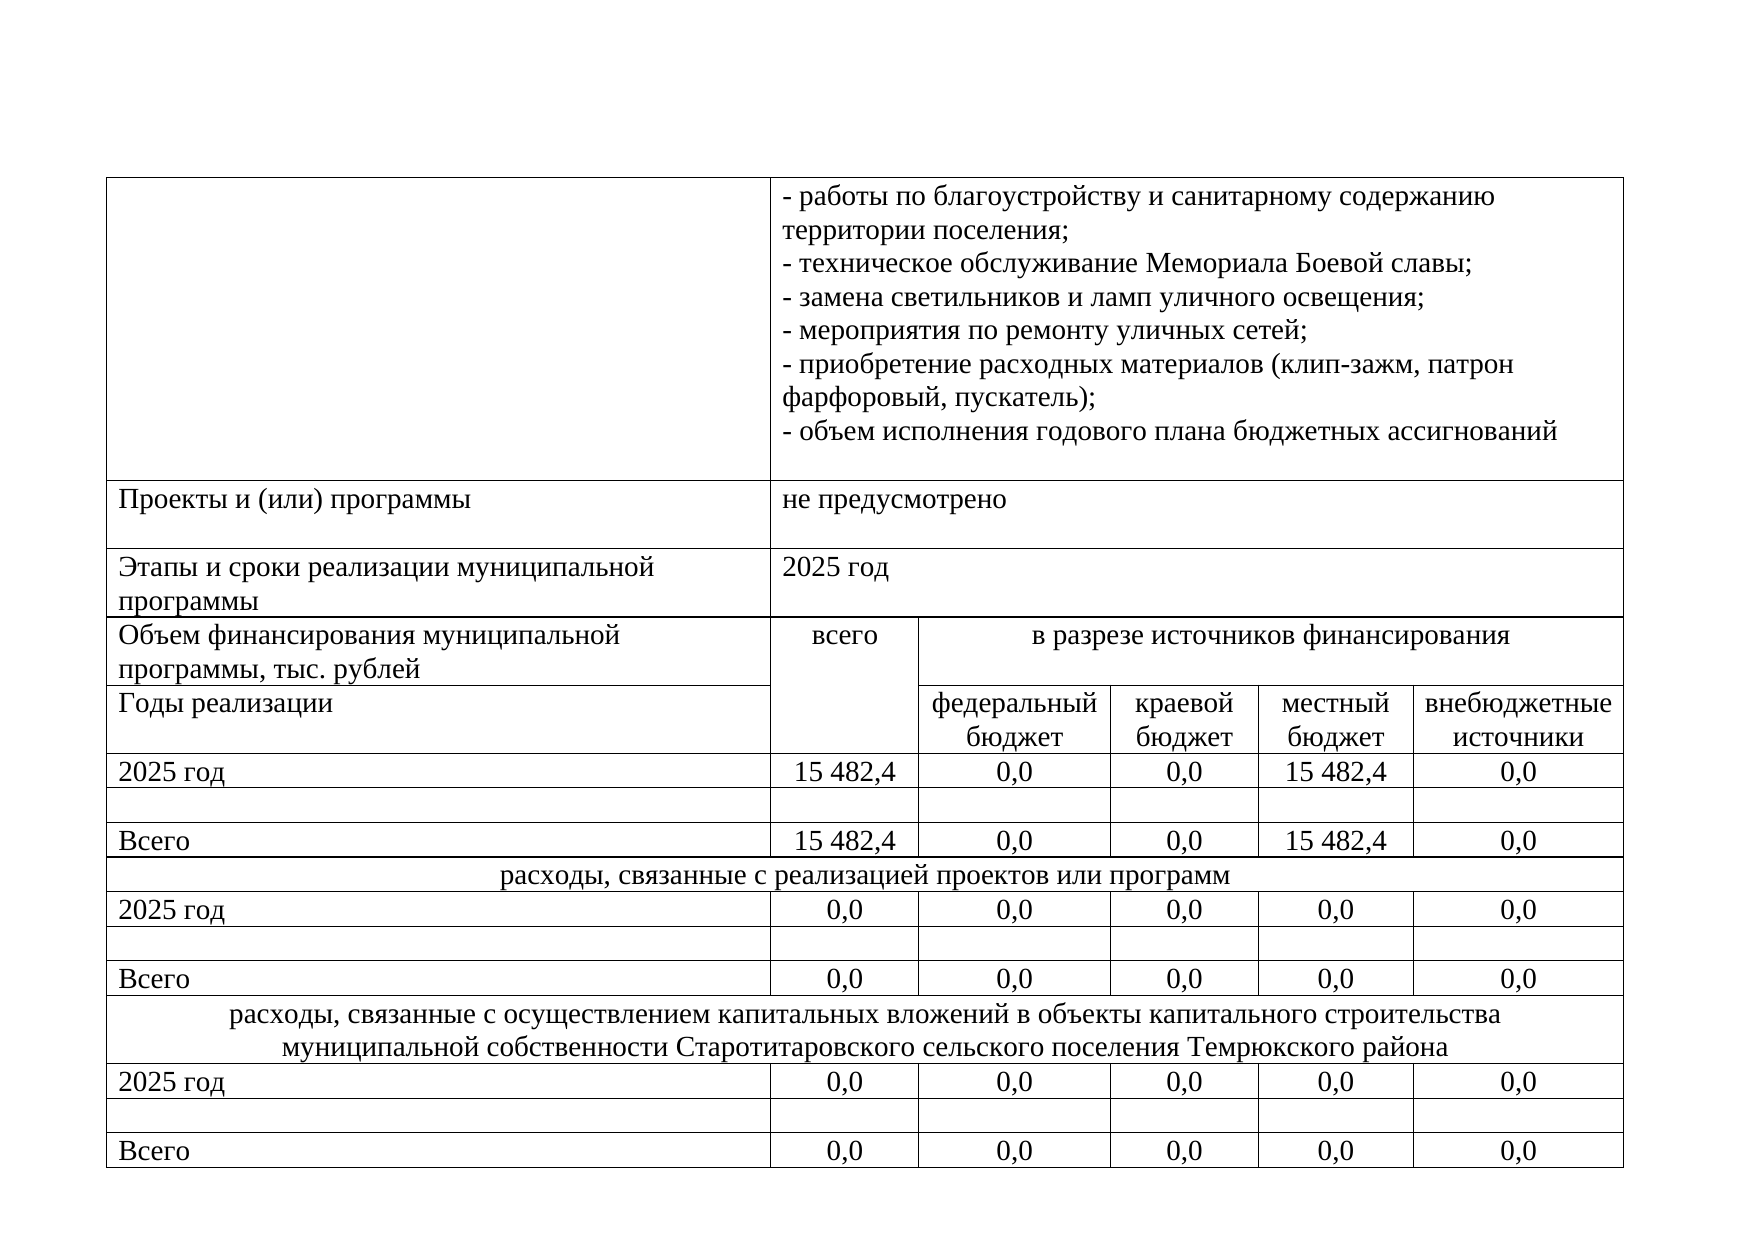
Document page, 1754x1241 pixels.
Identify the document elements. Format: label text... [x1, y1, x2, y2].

table_cell [1111, 1099, 1258, 1132]
table_cell 0,0 [1414, 823, 1623, 856]
table_cell [107, 1099, 770, 1132]
table_cell 0,0 [771, 961, 918, 995]
table_cell [1414, 788, 1623, 822]
table_cell Годы реализации [107, 686, 770, 753]
table_cell 0,0 [1259, 1064, 1413, 1097]
table_cell [919, 1099, 1110, 1132]
table_cell [107, 788, 770, 822]
table_cell 0,0 [919, 1064, 1110, 1097]
table_cell [1259, 927, 1413, 960]
table_cell 2025 год [771, 549, 1623, 616]
table_cell 2025 год [107, 892, 770, 926]
table_cell 0,0 [1414, 1064, 1623, 1097]
table_cell 0,0 [919, 754, 1110, 787]
table_cell Проекты и (или) программы [107, 481, 770, 548]
table_cell [1259, 1099, 1413, 1132]
table_cell 0,0 [919, 961, 1110, 995]
table_cell Всего [107, 823, 770, 856]
table_cell 0,0 [919, 892, 1110, 926]
table_cell [1111, 927, 1258, 960]
table_cell [771, 1099, 918, 1132]
table_cell [1259, 788, 1413, 822]
table_cell [919, 788, 1110, 822]
table_cell федеральный бюджет [919, 686, 1110, 753]
table_cell не предусмотрено [771, 481, 1623, 548]
table_cell в разрезе источников финансирования [919, 618, 1623, 684]
table_cell [1111, 788, 1258, 822]
table_cell 0,0 [1259, 961, 1413, 995]
table_cell [771, 788, 918, 822]
table_cell [107, 927, 770, 960]
table_cell 0,0 [1414, 892, 1623, 926]
table_cell [919, 927, 1110, 960]
table_cell 0,0 [1111, 1133, 1258, 1167]
table_cell внебюджетные источники [1414, 686, 1623, 753]
table_cell 2025 год [107, 1064, 770, 1097]
table_cell 0,0 [919, 1133, 1110, 1167]
table_cell 2025 год [107, 754, 770, 787]
table_cell 0,0 [1414, 961, 1623, 995]
table_cell расходы, связанные с осуществлением капитальных вложений в объекты капитального строительства муниципальной собственности Старотитаровского сельского поселения Темрюкского района [107, 996, 1623, 1063]
table_cell 15 482,4 [771, 754, 918, 787]
table_cell 0,0 [771, 1064, 918, 1097]
table_cell местный бюджет [1259, 686, 1413, 753]
table_cell 0,0 [1414, 754, 1623, 787]
table_cell 0,0 [1414, 1133, 1623, 1167]
table_cell 15 482,4 [771, 823, 918, 856]
table_cell Этапы и сроки реализации муниципальной программы [107, 549, 770, 616]
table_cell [107, 178, 770, 480]
table_cell Объем финансирования муниципальной программы, тыс. рублей [107, 618, 770, 684]
table_cell всего [771, 618, 918, 753]
table_cell 0,0 [1111, 1064, 1258, 1097]
table_cell краевой бюджет [1111, 686, 1258, 753]
table_cell 0,0 [1259, 892, 1413, 926]
table_cell 15 482,4 [1259, 823, 1413, 856]
table_cell 0,0 [1111, 961, 1258, 995]
table_cell [771, 927, 918, 960]
table_cell 0,0 [1111, 892, 1258, 926]
table_cell [1414, 927, 1623, 960]
table_cell 0,0 [919, 823, 1110, 856]
table_cell [1414, 1099, 1623, 1132]
table_cell 0,0 [771, 1133, 918, 1167]
table_cell 0,0 [1111, 754, 1258, 787]
table_cell 0,0 [1111, 823, 1258, 856]
table_cell Всего [107, 961, 770, 995]
table_cell 15 482,4 [1259, 754, 1413, 787]
table_cell 0,0 [1259, 1133, 1413, 1167]
table_cell Всего [107, 1133, 770, 1167]
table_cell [771, 178, 1623, 480]
table_cell 0,0 [771, 892, 918, 926]
table_cell расходы, связанные с реализацией проектов или программ [107, 858, 1623, 891]
